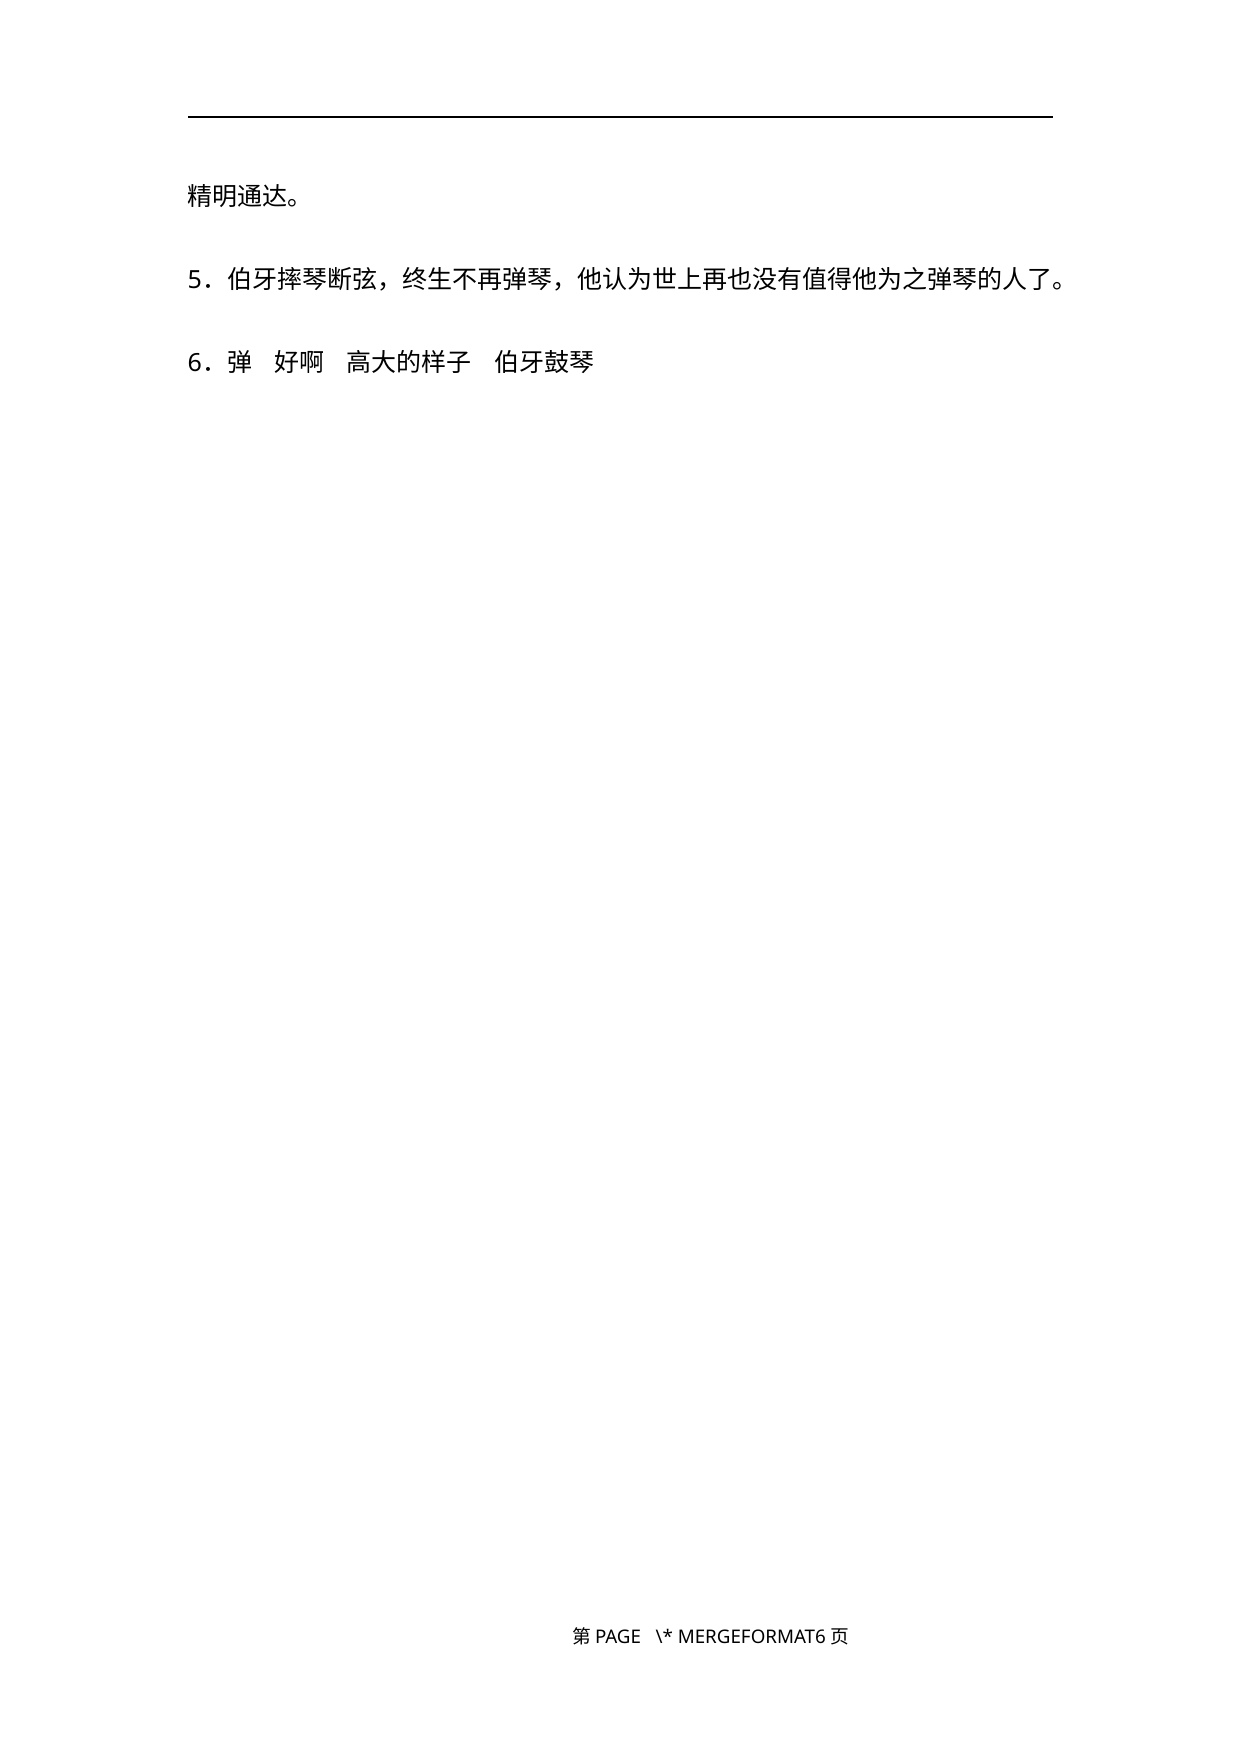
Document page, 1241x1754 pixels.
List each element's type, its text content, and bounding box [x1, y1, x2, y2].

text 5．伯牙摔琴断弦，终生不再弹琴，他认为世上再也没有值得他为之弹琴的人了。 [187, 245, 1053, 310]
text 精明通达。 [187, 162, 1053, 227]
text 6．弹 好啊 高大的样子 伯牙鼓琴 [187, 328, 1053, 393]
